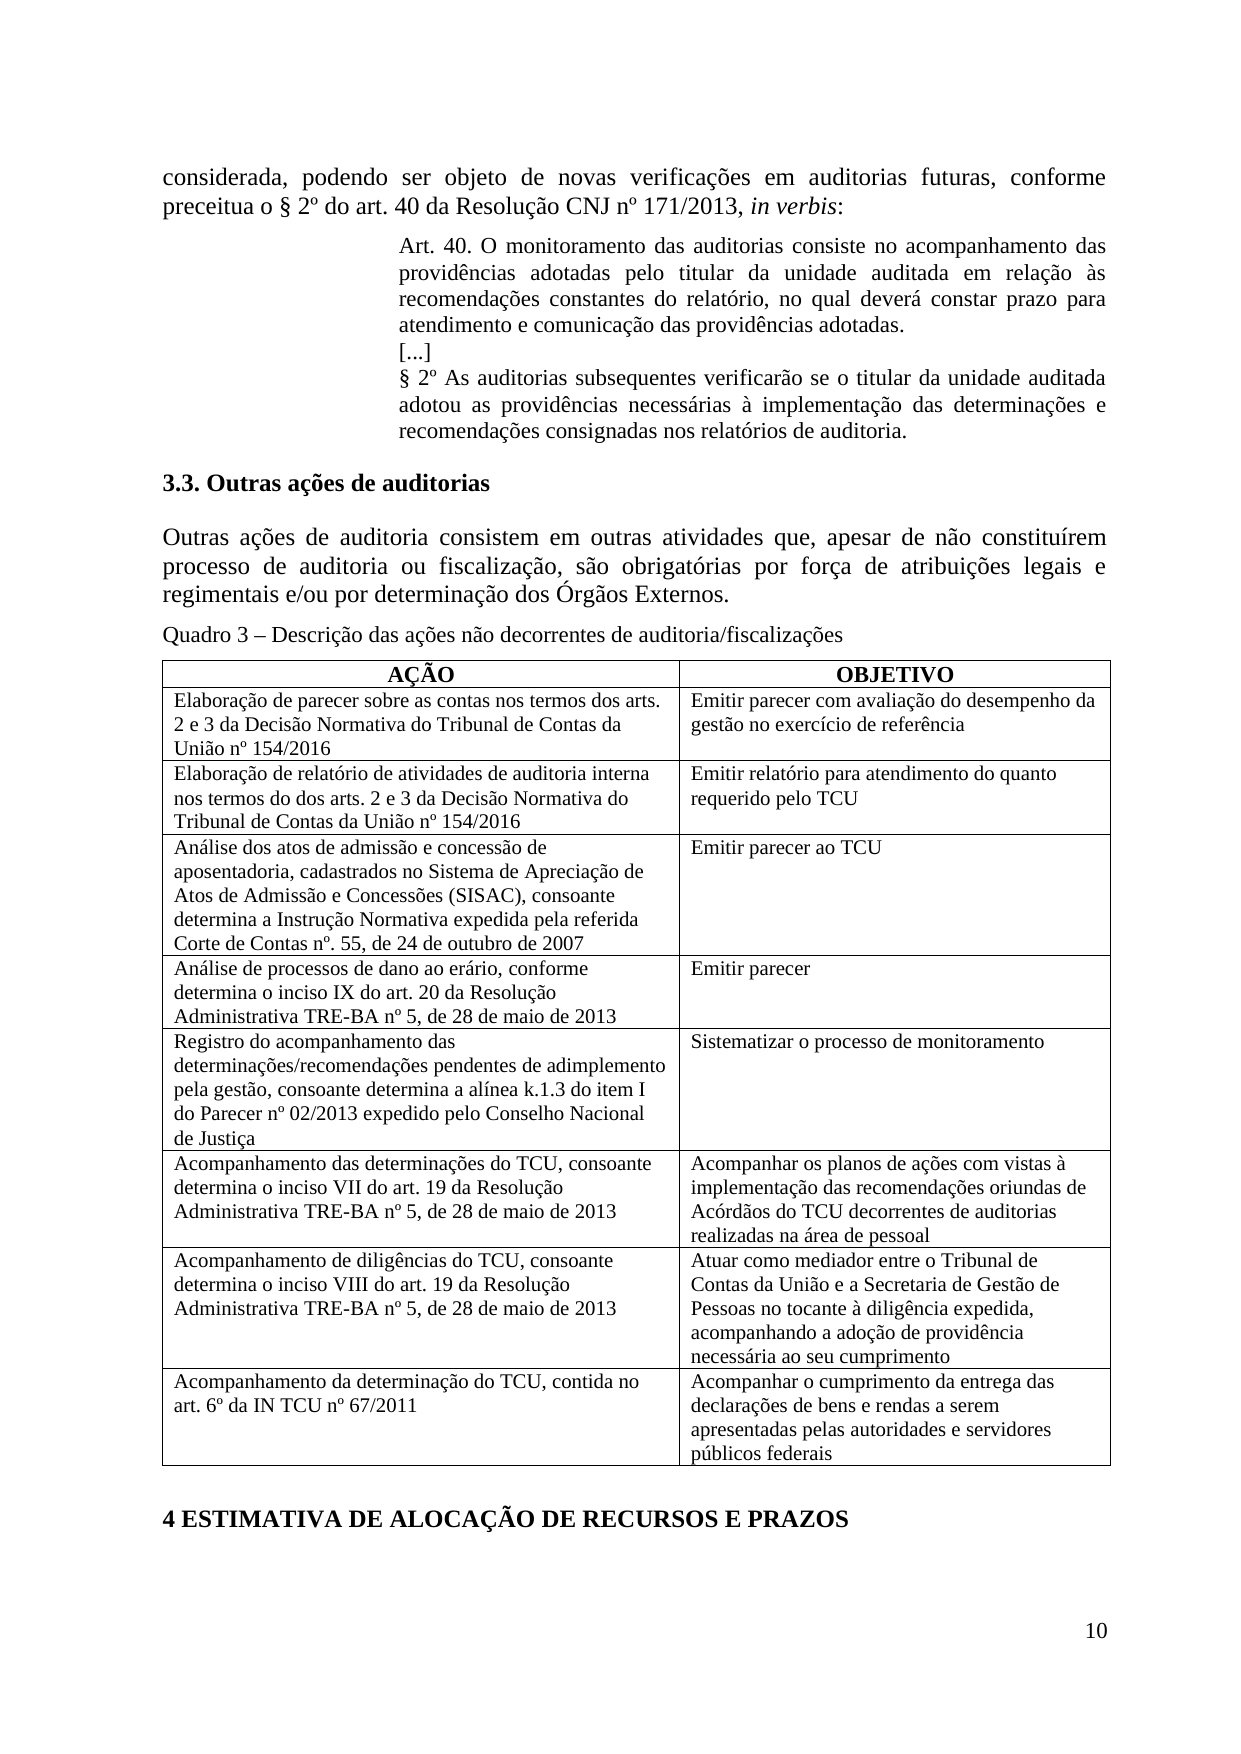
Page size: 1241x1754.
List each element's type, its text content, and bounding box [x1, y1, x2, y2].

text Art. 40. O monitoramento das auditorias consiste no acompanhamento das providências adotadas pelo titular da unidade auditada em relação às recomendações constantes do relatório, no qual deverá constar prazo para atendimento e comunicação das providências adotadas. [399, 232, 1107, 338]
table_cell Sistematizar o processo de monitoramento [680, 1029, 1110, 1149]
table_header AÇÃO [163, 661, 679, 687]
table_cell Acompanhamento das determinações do TCU, consoante determina o inciso VII do art. 19 da Resolução Administrativa TRE-BA nº 5, de 28 de maio de 2013 [163, 1151, 679, 1247]
table_cell Acompanhamento de diligências do TCU, consoante determina o inciso VIII do art. 19 da Resolução Administrativa TRE-BA nº 5, de 28 de maio de 2013 [163, 1248, 679, 1368]
table_cell Análise de processos de dano ao erário, conforme determina o inciso IX do art. 20 da Resolução Administrativa TRE-BA nº 5, de 28 de maio de 2013 [163, 956, 679, 1028]
text Quadro 3 – Descrição das ações não decorrentes de auditoria/fiscalizações [162, 621, 1107, 647]
text 3.3. Outras ações de auditorias [162, 468, 1107, 497]
text Outras ações de auditoria consistem em outras atividades que, apesar de não constituírem processo de auditoria ou fiscalização, são obrigatórias por força de atribuições legais e regimentais e/ou por determinação dos Órgãos Externos. [162, 522, 1107, 608]
table_cell Elaboração de parecer sobre as contas nos termos dos arts. 2 e 3 da Decisão Normativa do Tribunal de Contas da União nº 154/2016 [163, 688, 679, 760]
table_cell Acompanhamento da determinação do TCU, contida no art. 6º da IN TCU nº 67/2011 [163, 1369, 679, 1465]
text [162, 162, 1107, 220]
text § 2º As auditorias subsequentes verificarão se o titular da unidade auditada adotou as providências necessárias à implementação das determinações e recomendações consignadas nos relatórios de auditoria. [399, 364, 1107, 443]
table_cell Emitir relatório para atendimento do quanto requerido pelo TCU [680, 761, 1110, 833]
table_header OBJETIVO [680, 661, 1110, 687]
table_cell Análise dos atos de admissão e concessão de aposentadoria, cadastrados no Sistema de Apreciação de Atos de Admissão e Concessões (SISAC), consoante determina a Instrução Normativa expedida pela referida Corte de Contas nº. 55, de 24 de outubro de 2007 [163, 835, 679, 955]
title 4 ESTIMATIVA DE ALOCAÇÃO DE RECURSOS E PRAZOS [162, 1504, 1107, 1533]
text [...] [399, 338, 1107, 364]
table_cell Elaboração de relatório de atividades de auditoria interna nos termos do dos arts. 2 e 3 da Decisão Normativa do Tribunal de Contas da União nº 154/2016 [163, 761, 679, 833]
table_cell Atuar como mediador entre o Tribunal de Contas da União e a Secretaria de Gestão de Pessoas no tocante à diligência expedida, acompanhando a adoção de providência necessária ao seu cumprimento [680, 1248, 1110, 1368]
table_cell Emitir parecer com avaliação do desempenho da gestão no exercício de referência [680, 688, 1110, 760]
table_cell Registro do acompanhamento das determinações/recomendações pendentes de adimplemento pela gestão, consoante determina a alínea k.1.3 do item I do Parecer nº 02/2013 expedido pelo Conselho Nacional de Justiça [163, 1029, 679, 1149]
table_cell Emitir parecer ao TCU [680, 835, 1110, 955]
table_cell Acompanhar os planos de ações com vistas à implementação das recomendações oriundas de Acórdãos do TCU decorrentes de auditorias realizadas na área de pessoal [680, 1151, 1110, 1247]
table_cell Acompanhar o cumprimento da entrega das declarações de bens e rendas a serem apresentadas pelas autoridades e servidores públicos federais [680, 1369, 1110, 1465]
table_cell Emitir parecer [680, 956, 1110, 1028]
